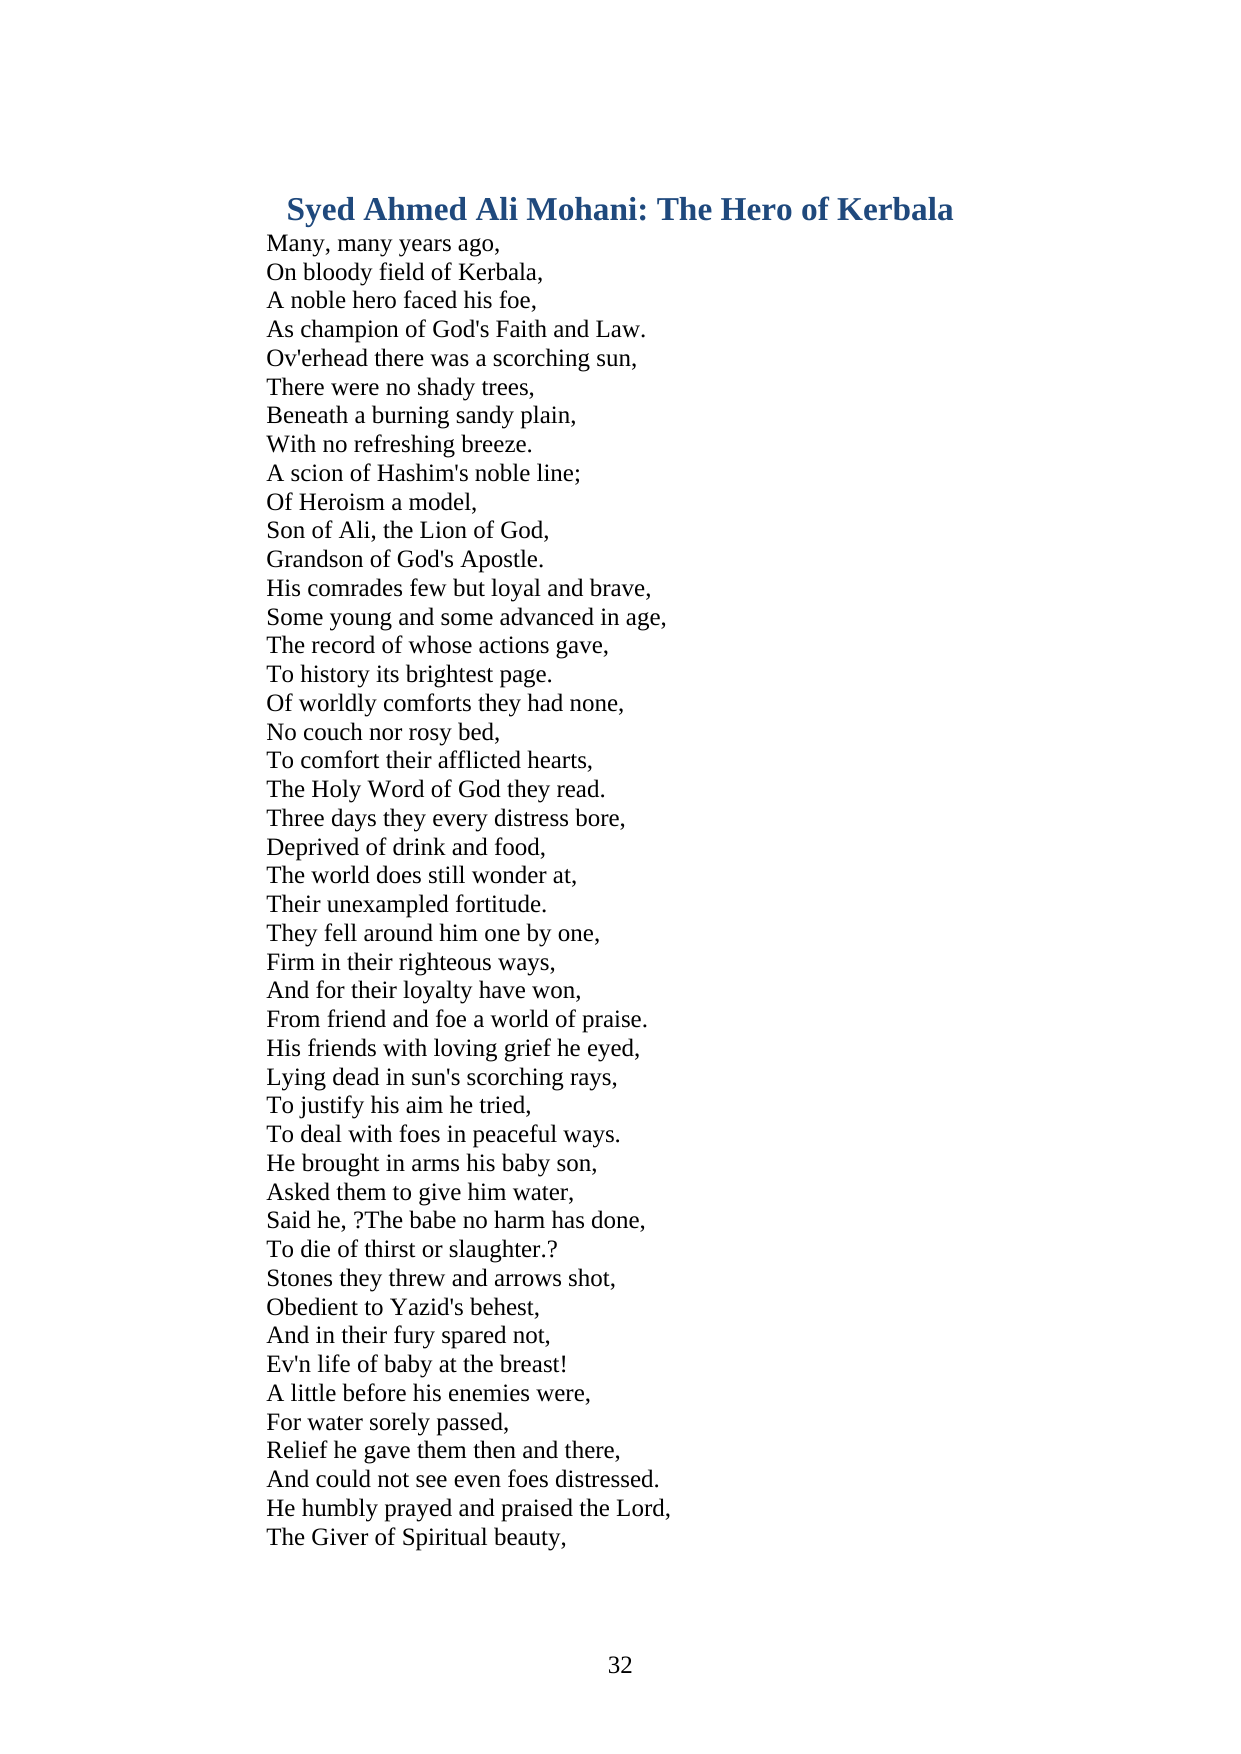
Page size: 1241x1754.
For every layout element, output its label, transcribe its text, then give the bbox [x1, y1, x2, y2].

subtitle Syed Ahmed Ali Mohani: The Hero of Kerbala [236, 190, 1004, 228]
text Deprived of drink and food, [236, 832, 1004, 861]
text Lying dead in sun's scorching rays, [236, 1062, 1004, 1091]
text To comfort their afflicted hearts, [236, 746, 1004, 774]
text Beneath a burning sandy plain, [236, 401, 1004, 429]
text Many, many years ago, [236, 228, 1004, 257]
text The Holy Word of God they read. [236, 774, 1004, 803]
text And for their loyalty have won, [236, 976, 1004, 1004]
text There were no shady trees, [236, 372, 1004, 401]
text Stones they threw and arrows shot, [236, 1263, 1004, 1292]
text A noble hero faced his foe, [236, 286, 1004, 314]
text His comrades few but loyal and brave, [236, 573, 1004, 602]
text To history its brightest page. [236, 659, 1004, 688]
text And in their fury spared not, [236, 1321, 1004, 1349]
text They fell around him one by one, [236, 918, 1004, 947]
text No couch nor rosy bed, [236, 717, 1004, 746]
text Some young and some advanced in age, [236, 602, 1004, 631]
text A scion of Hashim's noble line; [236, 458, 1004, 487]
text For water sorely passed, [236, 1407, 1004, 1436]
text The record of whose actions gave, [236, 631, 1004, 659]
text Obedient to Yazid's behest, [236, 1292, 1004, 1321]
text Three days they every distress bore, [236, 803, 1004, 832]
text Their unexampled fortitude. [236, 889, 1004, 918]
text Relief he gave them then and there, [236, 1436, 1004, 1464]
text Ev'n life of baby at the breast! [236, 1349, 1004, 1378]
text The Giver of Spiritual beauty, [236, 1522, 1004, 1551]
text To die of thirst or slaughter.? [236, 1234, 1004, 1263]
text And could not see even foes distressed. [236, 1464, 1004, 1493]
text Ov'erhead there was a scorching sun, [236, 343, 1004, 372]
text Son of Ali, the Lion of God, [236, 516, 1004, 544]
text From friend and foe a world of praise. [236, 1004, 1004, 1033]
text His friends with loving grief he eyed, [236, 1033, 1004, 1062]
text He brought in arms his baby son, [236, 1148, 1004, 1177]
text Said he, ?The babe no harm has done, [236, 1206, 1004, 1234]
text Of worldly comforts they had none, [236, 688, 1004, 717]
text He humbly prayed and praised the Lord, [236, 1493, 1004, 1522]
text Firm in their righteous ways, [236, 947, 1004, 976]
text With no refreshing breeze. [236, 429, 1004, 458]
text To justify his aim he tried, [236, 1091, 1004, 1119]
text Asked them to give him water, [236, 1177, 1004, 1206]
text Of Heroism a model, [236, 487, 1004, 516]
text To deal with foes in peaceful ways. [236, 1119, 1004, 1148]
text The world does still wonder at, [236, 861, 1004, 889]
text A little before his enemies were, [236, 1378, 1004, 1407]
text On bloody field of Kerbala, [236, 257, 1004, 286]
text Grandson of God's Apostle. [236, 544, 1004, 573]
text As champion of God's Faith and Law. [236, 314, 1004, 343]
